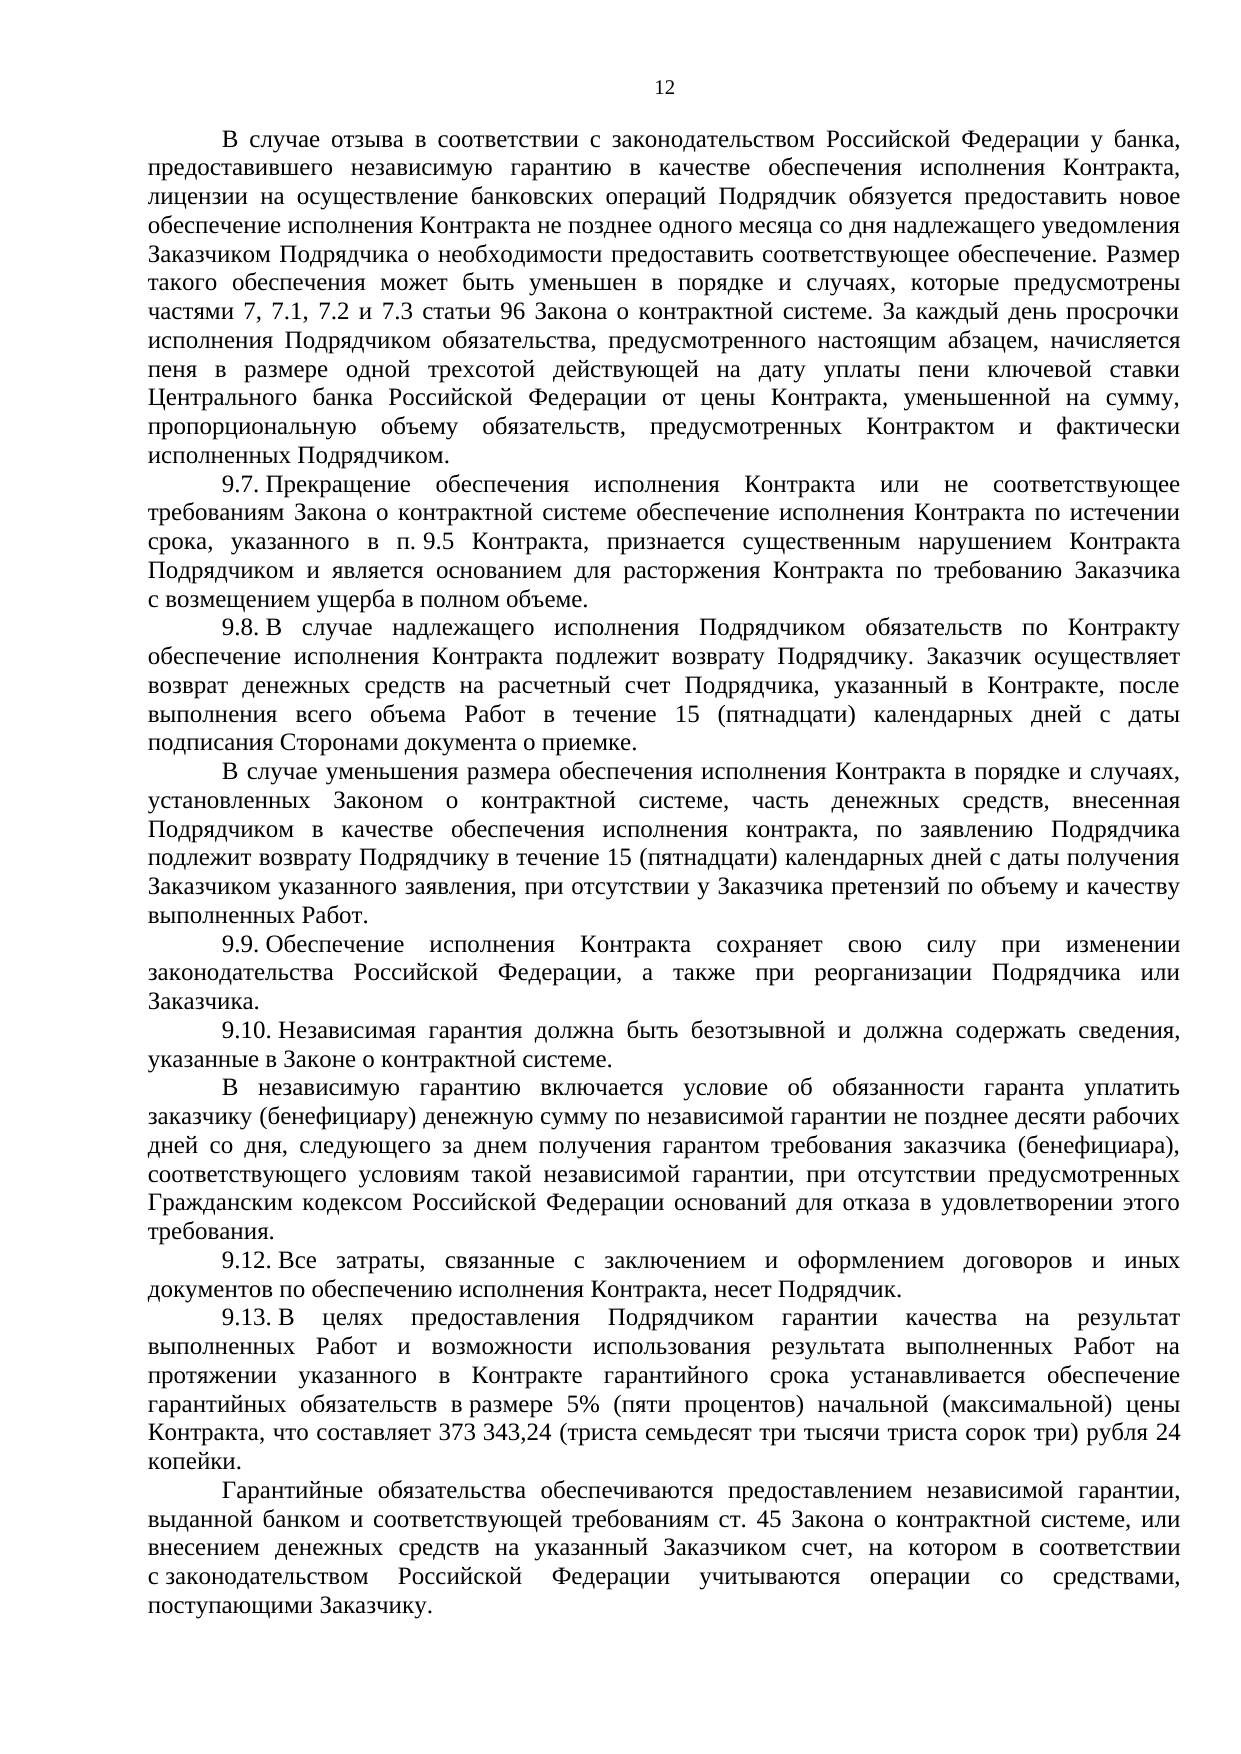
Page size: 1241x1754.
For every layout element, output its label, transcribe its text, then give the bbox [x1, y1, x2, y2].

text В случае отзыва в соответствии с законодательством Российской Федерации у банка, предоставившего независимую гарантию в качестве обеспечения исполнения Контракта, лицензии на осуществление банковских операций Подрядчик обязуется предоставить новое обеспечение исполнения Контракта не позднее одного месяца со дня надлежащего уведомления Заказчиком Подрядчика о необходимости предоставить соответствующее обеспечение. Размер такого обеспечения может быть уменьшен в порядке и случаях, которые предусмотрены частями 7, 7.1, 7.2 и 7.3 статьи 96 Закона о контрактной системе. За каждый день просрочки исполнения Подрядчиком обязательства, предусмотренного настоящим абзацем, начисляется пеня в размере одной трехсотой действующей на дату уплаты пени ключевой ставки Центрального банка Российской Федерации от цены Контракта, уменьшенной на сумму, пропорциональную объему обязательств, предусмотренных Контрактом и фактически исполненных Подрядчиком. [148, 124, 1181, 469]
text 9.12. Все затраты, связанные с заключением и оформлением договоров и иных документов по обеспечению исполнения Контракта, несет Подрядчик. [148, 1245, 1181, 1302]
text 9.9. Обеспечение исполнения Контракта сохраняет свою силу при изменении законодательства Российской Федерации, а также при реорганизации Подрядчика или Заказчика. [148, 929, 1181, 1015]
text 9.7. Прекращение обеспечения исполнения Контракта или не соответствующее требованиям Закона о контрактной системе обеспечение исполнения Контракта по истечении срока, указанного в п. 9.5 Контракта, признается существенным нарушением Контракта Подрядчиком и является основанием для расторжения Контракта по требованию Заказчика с возмещением ущерба в полном объеме. [148, 469, 1181, 612]
text 9.10. Независимая гарантия должна быть безотзывной и должна содержать сведения, указанные в Законе о контрактной системе. [148, 1015, 1181, 1072]
text В случае уменьшения размера обеспечения исполнения Контракта в порядке и случаях, установленных Законом о контрактной системе, часть денежных средств, внесенная Подрядчиком в качестве обеспечения исполнения контракта, по заявлению Подрядчика подлежит возврату Подрядчику в течение 15 (пятнадцати) календарных дней с даты получения Заказчиком указанного заявления, при отсутствии у Заказчика претензий по объему и качеству выполненных Работ. [148, 756, 1181, 929]
text Гарантийные обязательства обеспечиваются предоставлением независимой гарантии, выданной банком и соответствующей требованиям ст. 45 Закона о контрактной системе, или внесением денежных средств на указанный Заказчиком счет, на котором в соответствии с законодательством Российской Федерации учитываются операции со средствами, поступающими Заказчику. [148, 1475, 1181, 1619]
text 9.13. В целях предоставления Подрядчиком гарантии качества на результат выполненных Работ и возможности использования результата выполненных Работ на протяжении указанного в Контракте гарантийного срока устанавливается обеспечение гарантийных обязательств в размере 5% (пяти процентов) начальной (максимальной) цены Контракта, что составляет 373 343,24 (триста семьдесят три тысячи триста сорок три) рубля 24 копейки. [148, 1302, 1181, 1475]
text 9.8. В случае надлежащего исполнения Подрядчиком обязательств по Контракту обеспечение исполнения Контракта подлежит возврату Подрядчику. Заказчик осуществляет возврат денежных средств на расчетный счет Подрядчика, указанный в Контракте, после выполнения всего объема Работ в течение 15 (пятнадцати) календарных дней с даты подписания Сторонами документа о приемке. [148, 612, 1181, 756]
